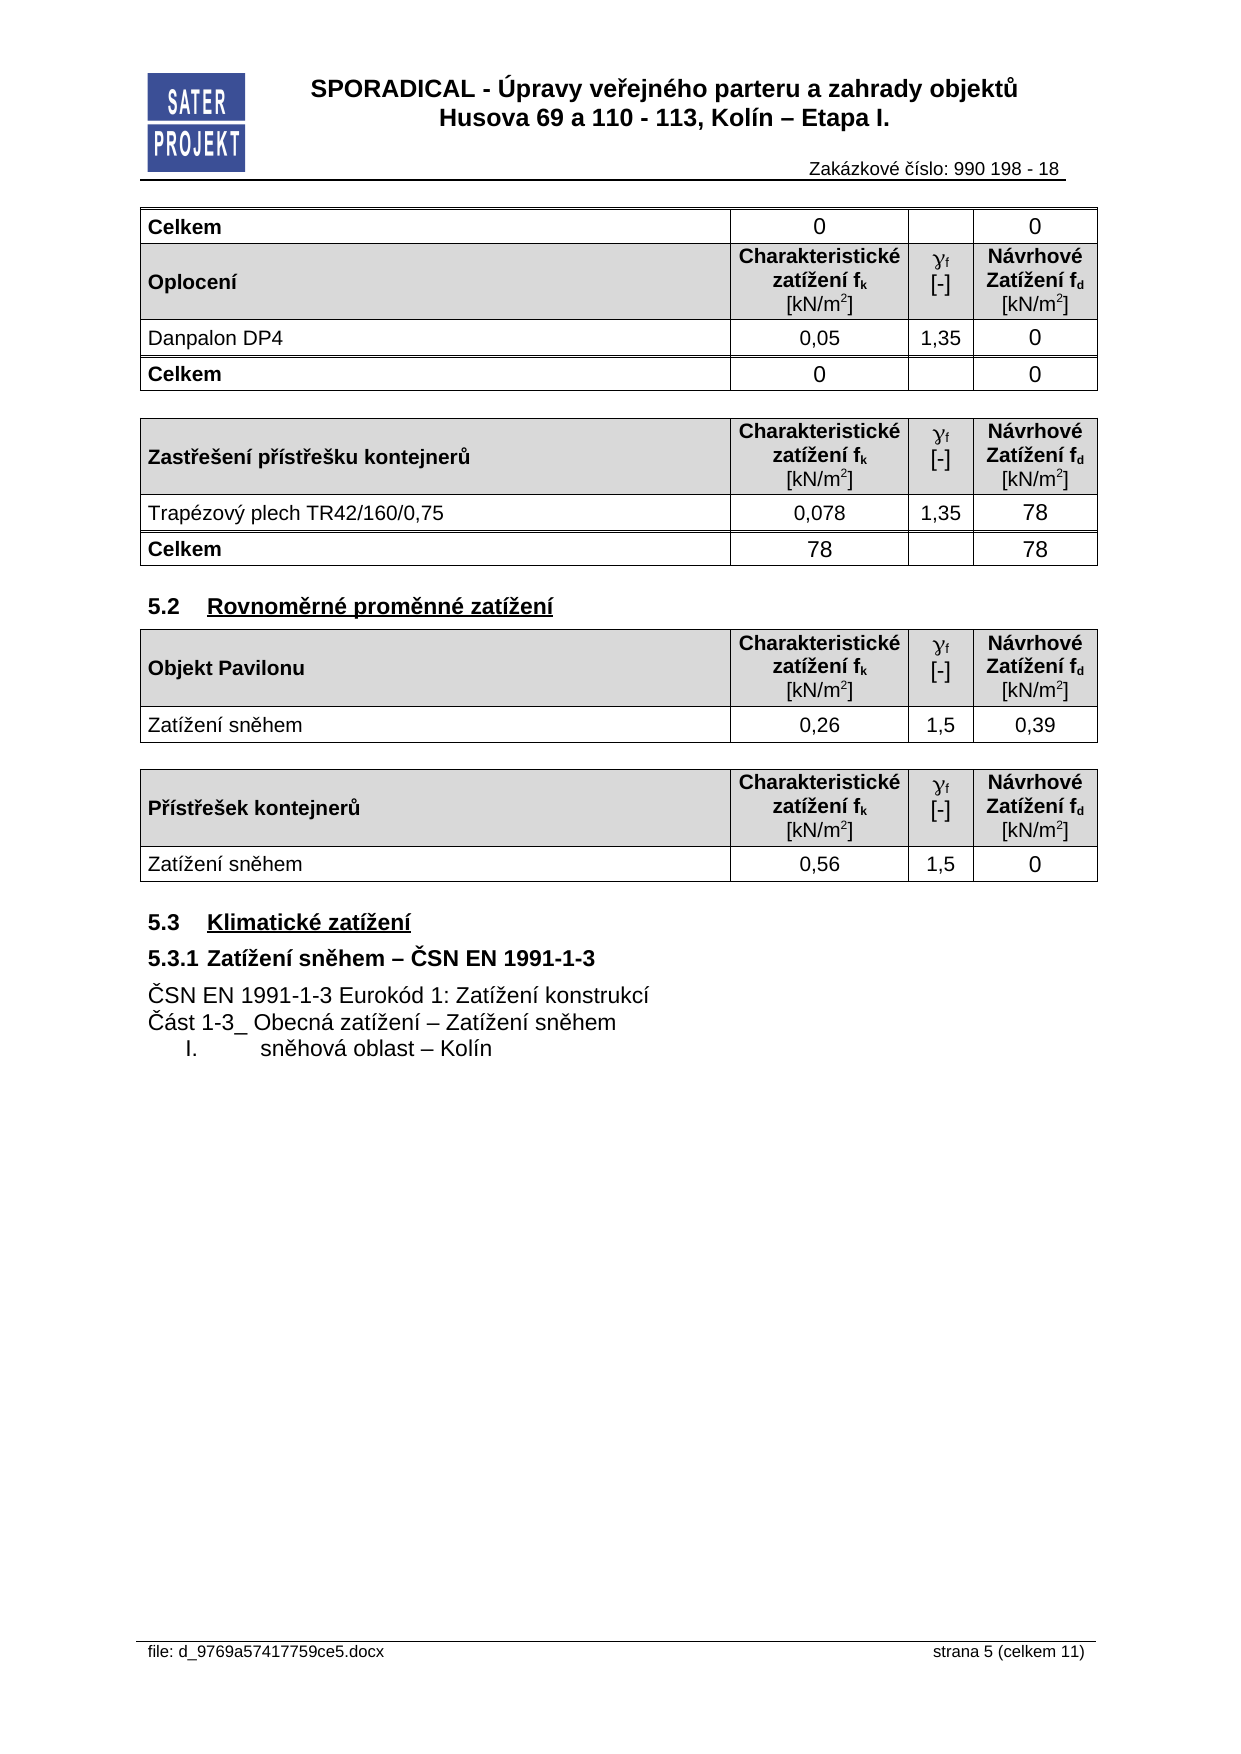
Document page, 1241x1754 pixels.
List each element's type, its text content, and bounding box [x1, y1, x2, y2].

table_cell Celkem [141, 358, 730, 390]
table_header f [-] [909, 630, 973, 706]
table_header f [-] [909, 419, 973, 494]
table_header f [-] [909, 770, 973, 846]
table_cell Celkem [141, 533, 730, 565]
table_cell 0,07 [974, 358, 1097, 390]
table_header Návrhové Zatížení fd [kN/m2] [974, 419, 1097, 494]
table_header Charakteristické zatížení fk [kN/m2] [731, 770, 908, 846]
table_cell 0,1 [731, 210, 908, 243]
table_cell Zatížení sněhem [141, 847, 730, 881]
table_header Přístřešek kontejnerů [141, 770, 730, 846]
table_header Charakteristické zatížení fk [kN/m2] [731, 419, 908, 494]
text Část 1-3_ Obecná zatížení – Zatížení sněhem [148, 1008, 1092, 1035]
picture [147, 73, 246, 172]
table_cell 1,35 [909, 320, 973, 355]
table_cell [909, 358, 973, 390]
table_cell 0,078 [731, 533, 908, 565]
table_cell Danpalon DP4 [141, 320, 730, 355]
subtitle Klimatické zatížení [148, 908, 1092, 935]
table_cell Celkem [141, 210, 730, 243]
table_cell 0,84 [974, 847, 1097, 881]
subtitle Zatížení sněhem – ČSN EN 1991-1-3 [148, 945, 1092, 972]
table_cell 0,105 [974, 533, 1097, 565]
table_cell 0,07 [974, 320, 1097, 355]
table_cell 0,26 [731, 707, 908, 742]
table_cell Trapézový plech TR42/160/0,75 [141, 495, 730, 530]
table_cell 0,39 [974, 707, 1097, 742]
table_cell Zatížení sněhem [141, 707, 730, 742]
table_cell 1,5 [909, 707, 973, 742]
text ČSN EN 1991-1-3 Eurokód 1: Zatížení konstrukcí [148, 982, 1092, 1008]
table_header Návrhové Zatížení fd [kN/m2] [974, 770, 1097, 846]
table_cell 1,5 [909, 847, 973, 881]
table_header Zastřešení přístřešku kontejnerů [141, 419, 730, 494]
table_cell 1,35 [909, 495, 973, 530]
table_cell 0,14 [974, 210, 1097, 243]
list sněhová oblast – Kolín [185, 1035, 1092, 1061]
table_header Objekt Pavilonu [141, 630, 730, 706]
table_cell 0,078 [731, 495, 908, 530]
table_cell [909, 210, 973, 243]
table_header Návrhové Zatížení fd [kN/m2] [974, 630, 1097, 706]
table_cell 0,05 [731, 320, 908, 355]
table_cell 0,56 [731, 847, 908, 881]
table_cell Charakteristické zatížení fk [kN/m2] [731, 244, 908, 319]
table_cell 0,05 [731, 358, 908, 390]
table_cell [909, 533, 973, 565]
table_cell f [-] [909, 244, 973, 319]
table_cell Návrhové Zatížení fd [kN/m2] [974, 244, 1097, 319]
table_header Charakteristické zatížení fk [kN/m2] [731, 630, 908, 706]
table_cell Oplocení [141, 244, 730, 319]
table_cell 0,105 [974, 495, 1097, 530]
subtitle Rovnoměrné proměnné zatížení [148, 593, 1092, 619]
